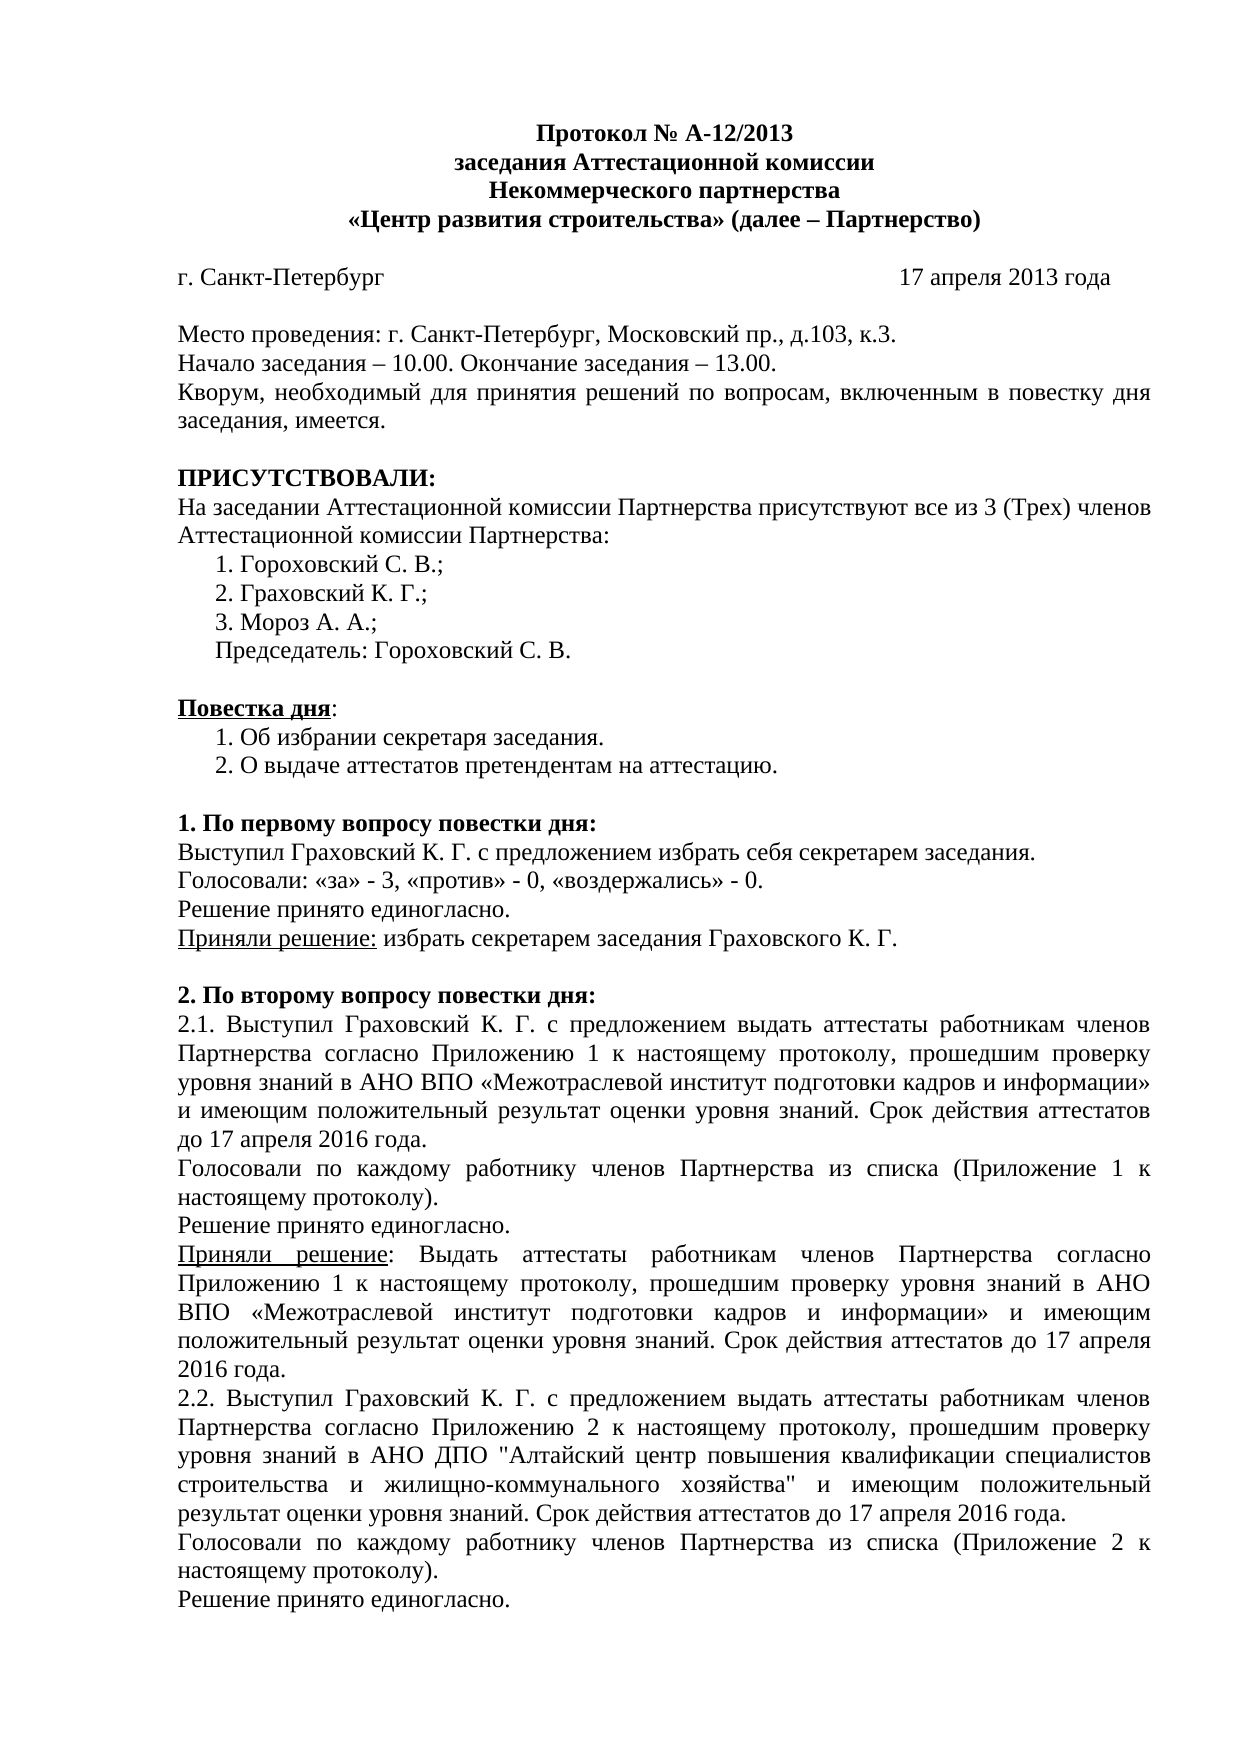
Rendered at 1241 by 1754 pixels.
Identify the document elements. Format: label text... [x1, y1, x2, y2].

text На заседании Аттестационной комиссии Партнерства присутствуют все из 3 (Трех) членов Аттестационной комиссии Партнерства: [177, 492, 1152, 549]
text Голосовали по каждому работнику членов Партнерства из списка (Приложение 1 к настоящему протоколу). [177, 1153, 1152, 1211]
text 1. Гороховский С. В.; [215, 549, 1152, 578]
text Председатель: Гороховский С. В. [215, 636, 1152, 664]
text ПРИСУТСТВОВАЛИ: [177, 463, 1152, 492]
text 2.2. Выступил Граховский К. Г. с предложением выдать аттестаты работникам членов Партнерства согласно Приложению 2 к настоящему протоколу, прошедшим проверку уровня знаний в АНО ДПО "Алтайский центр повышения квалификации специалистов строительства и жилищно-коммунального хозяйства" и имеющим положительный результат оценки уровня знаний. Срок действия аттестатов до 17 апреля 2016 года. [177, 1383, 1152, 1527]
text 2. По второму вопросу повестки дня: [177, 981, 1152, 1009]
text 2. О выдаче аттестатов претендентам на аттестацию. [215, 751, 1152, 779]
text заседания Аттестационной комиссии [177, 147, 1152, 176]
text Кворум, необходимый для принятия решений по вопросам, включенным в повестку дня заседания, имеется. [177, 377, 1152, 434]
text Решение принято единогласно. [177, 1211, 1152, 1239]
text Голосовали по каждому работнику членов Партнерства из списка (Приложение 2 к настоящему протоколу). [177, 1527, 1152, 1584]
text Протокол № А-12/2013 [177, 118, 1152, 147]
text 2. Граховский К. Г.; [215, 578, 1152, 607]
text 3. Мороз А. А.; [215, 607, 1152, 636]
text Место проведения: г. Санкт-Петербург, Московский пр., д.103, к.3. [177, 319, 1152, 348]
text 2.1. Выступил Граховский К. Г. с предложением выдать аттестаты работникам членов Партнерства согласно Приложению 1 к настоящему протоколу, прошедшим проверку уровня знаний в АНО ВПО «Межотраслевой институт подготовки кадров и информации» и имеющим положительный результат оценки уровня знаний. Срок действия аттестатов до 17 апреля 2016 года. [177, 1009, 1152, 1153]
text Решение принято единогласно. [177, 1584, 1152, 1613]
text 1. Об избрании секретаря заседания. [215, 722, 1152, 751]
text Некоммерческого партнерства [177, 176, 1152, 204]
text Повестка дня: [177, 693, 1152, 722]
text «Центр развития строительства» (далее – Партнерство) [177, 204, 1152, 233]
text 1. По первому вопросу повестки дня: [177, 808, 1152, 837]
text Приняли решение: Выдать аттестаты работникам членов Партнерства согласно Приложению 1 к настоящему протоколу, прошедшим проверку уровня знаний в АНО ВПО «Межотраслевой институт подготовки кадров и информации» и имеющим положительный результат оценки уровня знаний. Срок действия аттестатов до 17 апреля 2016 года. [177, 1239, 1152, 1383]
text Выступил Граховский К. Г. с предложением избрать себя секретарем заседания. [177, 837, 1152, 866]
text Начало заседания – 10.00. Окончание заседания – 13.00. [177, 348, 1152, 377]
text г. Санкт-Петербург 17 апреля 2013 года [177, 262, 1152, 291]
text Голосовали: «за» - 3, «против» - 0, «воздержались» - 0. [177, 866, 1152, 894]
text Приняли решение: избрать секретарем заседания Граховского К. Г. [177, 923, 1152, 952]
text Решение принято единогласно. [177, 894, 1152, 923]
